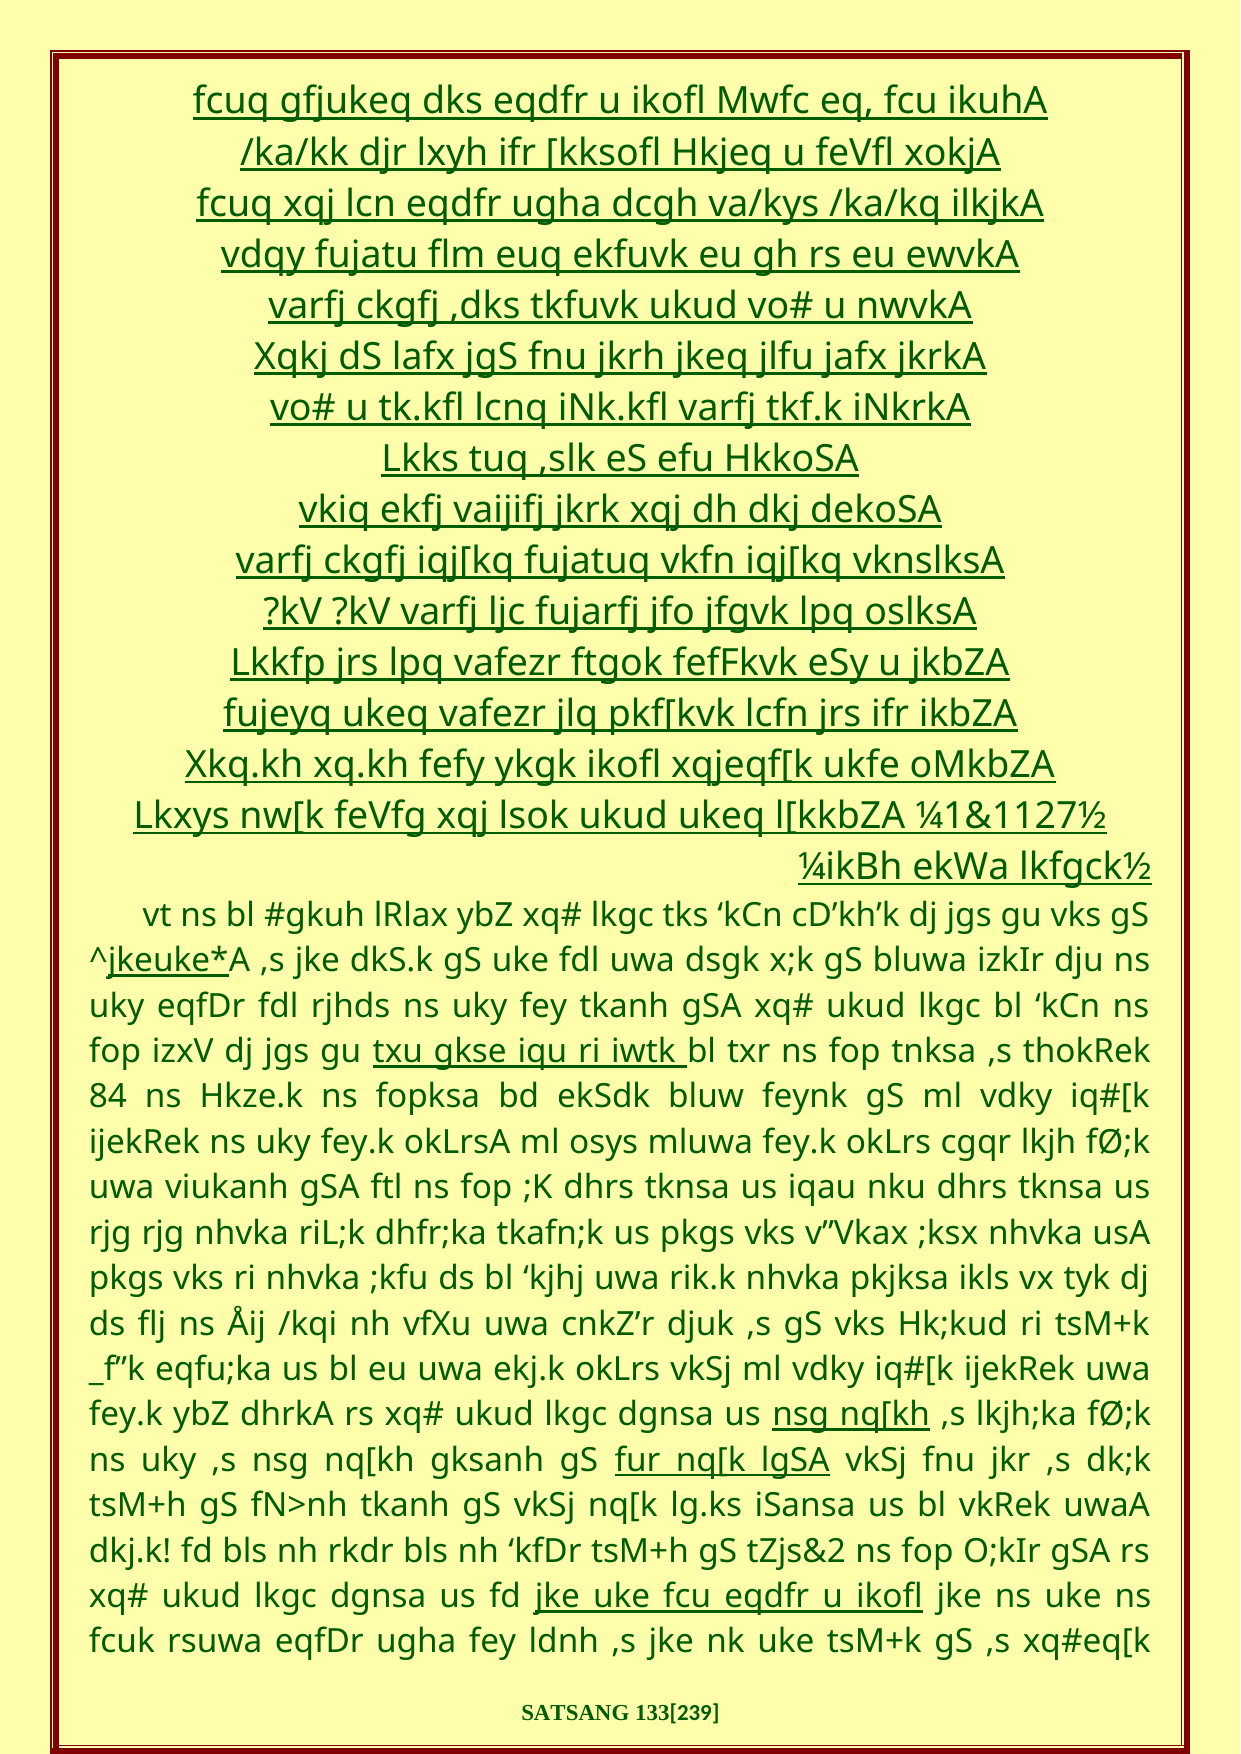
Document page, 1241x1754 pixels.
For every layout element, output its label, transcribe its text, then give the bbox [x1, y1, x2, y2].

text fcuq xqj lcn eqdfr ugha dcgh va/kys /ka/kq ilkjkA [89, 176, 1152, 227]
text Lkxys nw[k feVfg xqj lsok ukud ukeq l[kkbZA ¼1&1127½ [89, 788, 1152, 839]
text Xqkj dS lafx jgS fnu jkrh jkeq jlfu jafx jkrkA [89, 329, 1152, 380]
text Xkq.kh xq.kh fefy ykgk ikofl xqjeqf[k ukfe oMkbZA [89, 737, 1152, 788]
text varfj ckgfj ,dks tkfuvk ukud vo# u nwvkA [89, 278, 1152, 329]
text vkiq ekfj vaijifj jkrk xqj dh dkj dekoSA [89, 482, 1152, 533]
text vo# u tk.kfl lcnq iNk.kfl varfj tkf.k iNkrkA [89, 380, 1152, 431]
text fcuq gfjukeq dks eqdfr u ikofl Mwfc eq, fcu ikuhA [89, 74, 1152, 125]
text ?kV ?kV varfj ljc fujarfj jfo jfgvk lpq oslksA [89, 584, 1152, 635]
text ¼ikBh ekWa lkfgck½ [89, 839, 1152, 891]
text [89, 891, 1152, 1663]
text Lkks tuq ,slk eS efu HkkoSA [89, 431, 1152, 482]
text vdqy fujatu flm euq ekfuvk eu gh rs eu ewvkA [89, 227, 1152, 278]
text varfj ckgfj iqj[kq fujatuq vkfn iqj[kq vknslksA [89, 533, 1152, 584]
text /ka/kk djr lxyh ifr [kksofl Hkjeq u feVfl xokjA [89, 125, 1152, 176]
text fujeyq ukeq vafezr jlq pkf[kvk lcfn jrs ifr ikbZA [89, 686, 1152, 737]
text Lkkfp jrs lpq vafezr ftgok fefFkvk eSy u jkbZA [89, 635, 1152, 686]
